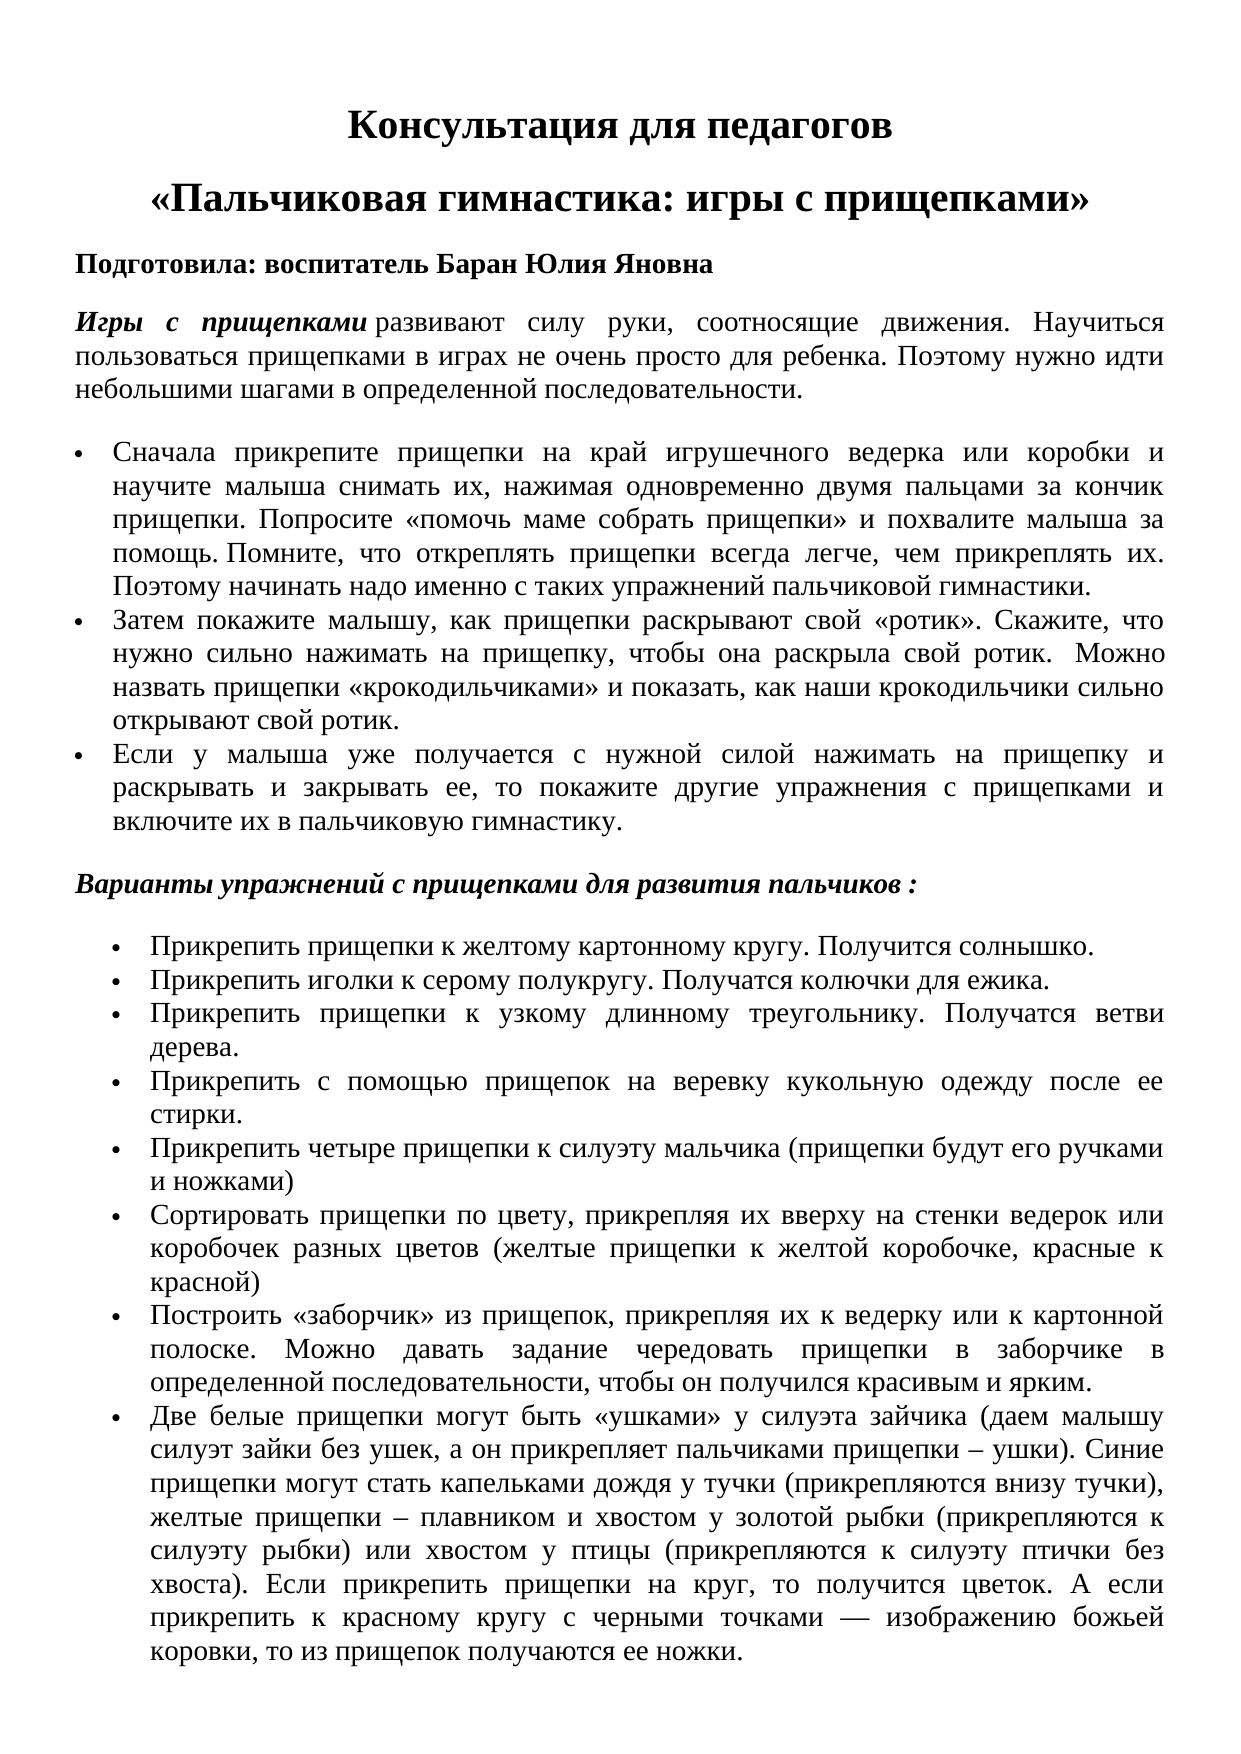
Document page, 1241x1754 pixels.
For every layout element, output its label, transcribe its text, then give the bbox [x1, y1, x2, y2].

list Сначала прикрепите прищепки на край игрушечного ведерка или коробки и научите малыша снимать их, нажимая одновременно двумя пальцами за кончик прищепки. Попросите «помочь маме собрать прищепки» и похвалите малыша за помощь. Помните, что откреплять прищепки всегда легче, чем прикреплять их. Поэтому начинать надо именно с таких упражнений пальчиковой гимнастики. [75, 434, 1165, 602]
list Две белые прищепки могут быть «ушками» у силуэта зайчика (даем малышу силуэт зайки без ушек, а он прикрепляет пальчиками прищепки – ушки). Синие прищепки могут стать капельками дождя у тучки (прикрепляются внизу тучки), желтые прищепки – плавником и хвостом у золотой рыбки (прикрепляются к силуэту рыбки) или хвостом у птицы (прикрепляются к силуэту птички без хвоста). Если прикрепить прищепки на круг, то получится цветок. А если прикрепить к красному кругу с черными точками — изображению божьей коровки, то из прищепок получаются ее ножки. [112, 1398, 1165, 1666]
list Если у малыша уже получается с нужной силой нажимать на прищепку и раскрывать и закрывать ее, то покажите другие упражнения с прищепками и включите их в пальчиковую гимнастику. [75, 736, 1165, 837]
text Варианты упражнений с прищепками для развития пальчиков : [75, 866, 1165, 899]
text Игры с прищепками развивают силу руки, соотносящие движения. Научиться пользоваться прищепками в играх не очень просто для ребенка. Поэтому нужно идти небольшими шагами в определенной последовательности. [75, 304, 1165, 405]
list Построить «заборчик» из прищепок, прикрепляя их к ведерку или к картонной полоске. Можно давать задание чередовать прищепки в заборчике в определенной последовательности, чтобы он получился красивым и ярким. [112, 1297, 1165, 1398]
text Консультация для педагогов [75, 100, 1165, 148]
list Прикрепить иголки к серому полукругу. Получатся колючки для ежика. [112, 962, 1165, 996]
list Прикрепить прищепки к узкому длинному треугольнику. Получатся ветви дерева. [112, 996, 1165, 1063]
text Подготовила: воспитатель Баран Юлия Яновна [75, 246, 1165, 279]
list Затем покажите малышу, как прищепки раскрывают свой «ротик». Скажите, что нужно сильно нажимать на прищепку, чтобы она раскрыла свой ротик. Можно назвать прищепки «крокодильчиками» и показать, как наши крокодильчики сильно открывают свой ротик. [75, 602, 1165, 736]
list Прикрепить с помощью прищепок на веревку кукольную одежду после ее стирки. [112, 1063, 1165, 1130]
list Прикрепить прищепки к желтому картонному кругу. Получится солнышко. [112, 928, 1165, 962]
list Сортировать прищепки по цвету, прикрепляя их вверху на стенки ведерок или коробочек разных цветов (желтые прищепки к желтой коробочке, красные к красной) [112, 1197, 1165, 1297]
list Прикрепить четыре прищепки к силуэту мальчика (прищепки будут его ручками и ножками) [112, 1130, 1165, 1197]
text «Пальчиковая гимнастика: игры с прищепками» [75, 173, 1165, 221]
